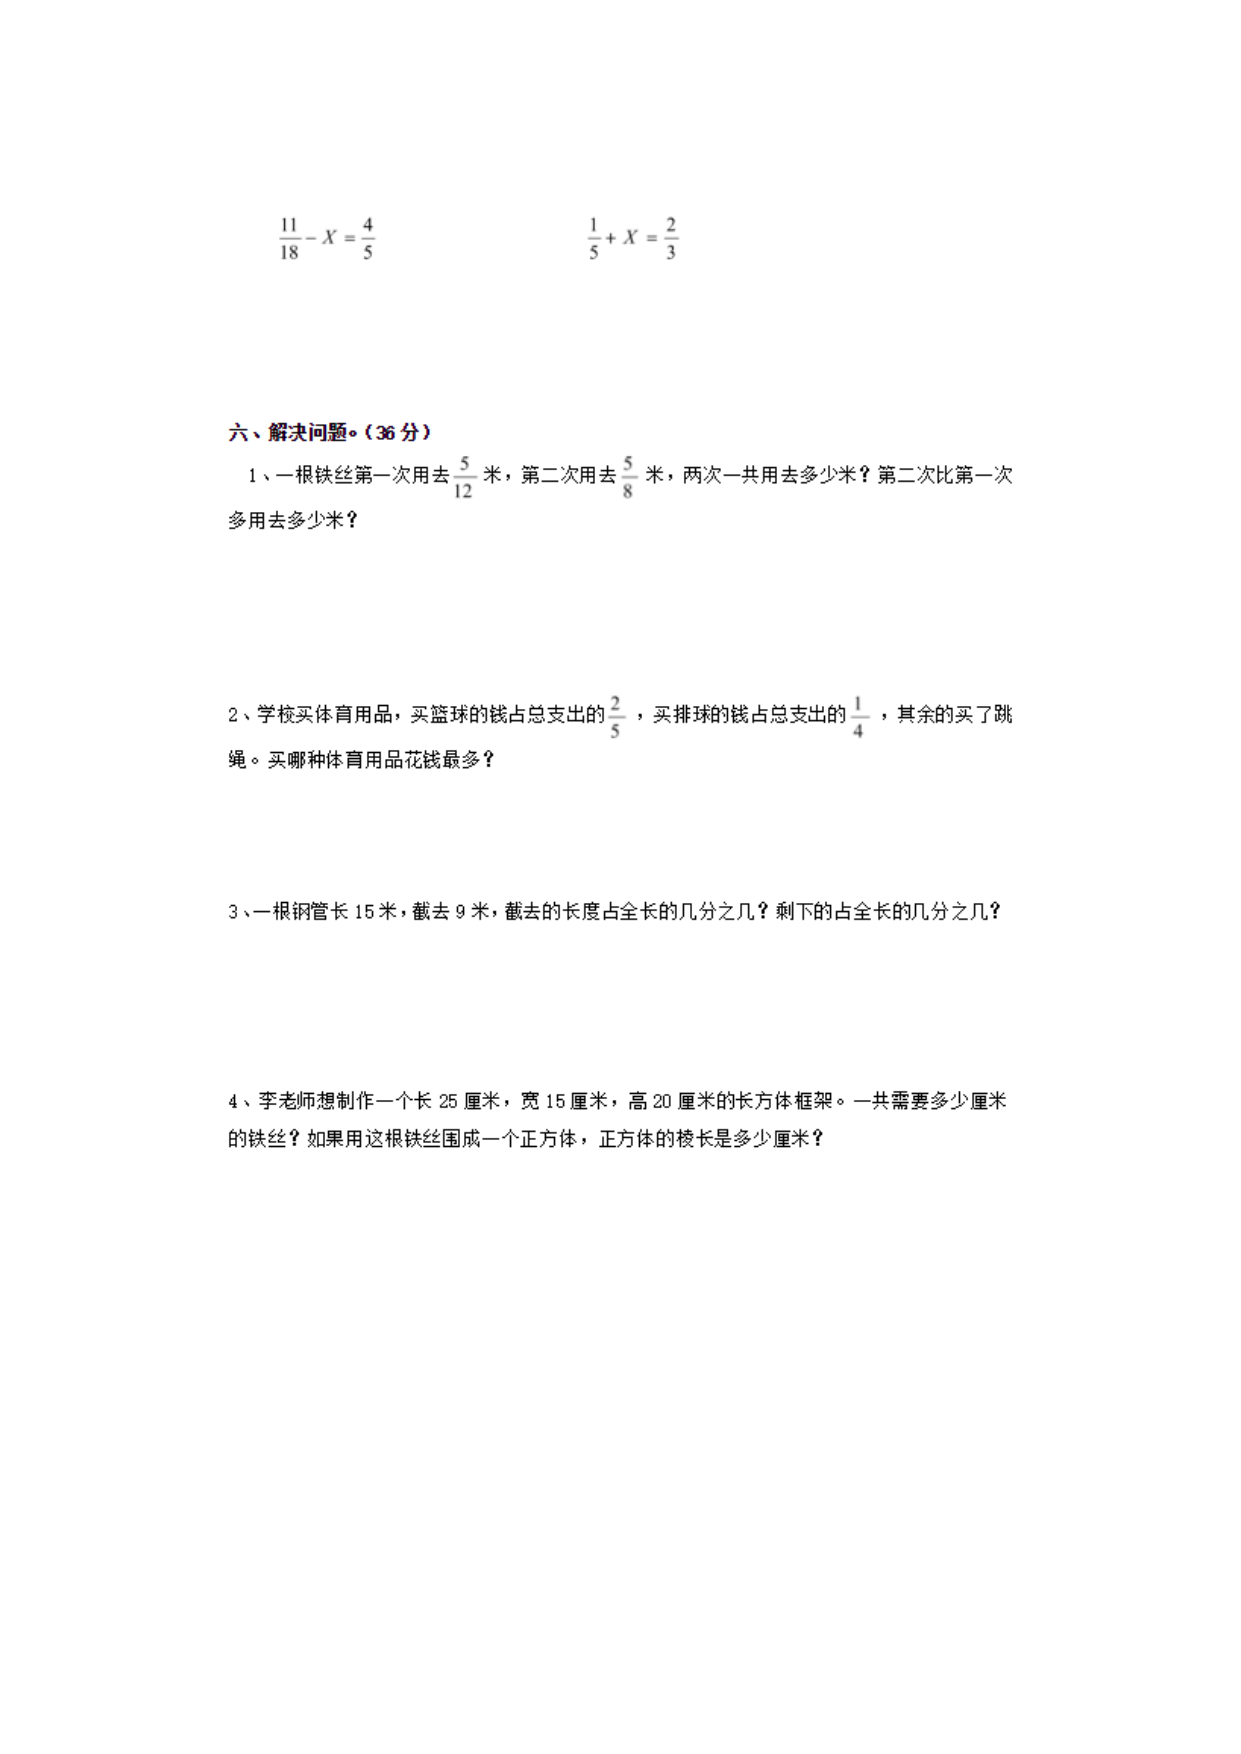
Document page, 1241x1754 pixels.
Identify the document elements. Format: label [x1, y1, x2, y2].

picture [187, 162, 1053, 1246]
